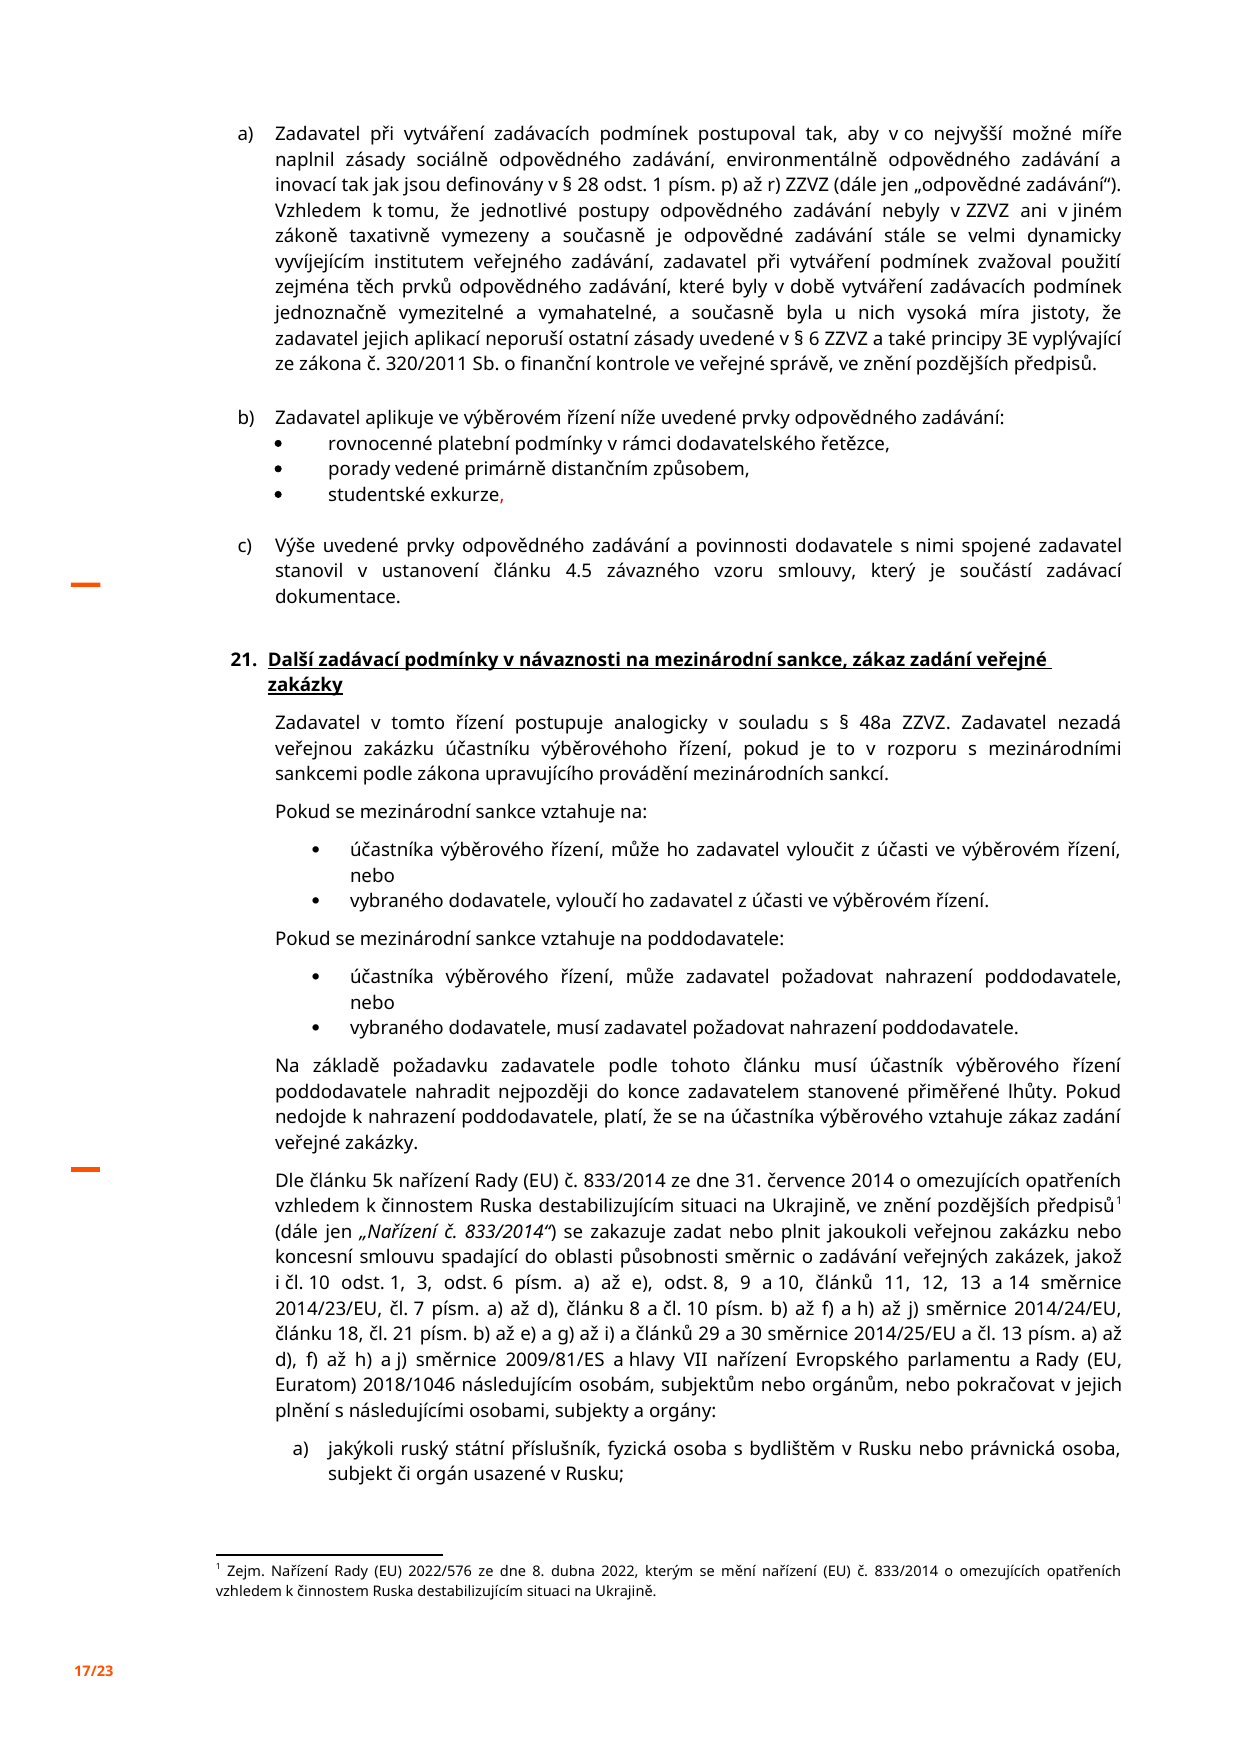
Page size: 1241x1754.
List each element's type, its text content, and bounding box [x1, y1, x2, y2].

text rovnocenné platební podmínky v rámci dodavatelského řetězce, [275, 430, 1122, 455]
list jakýkoli ruský státní příslušník, fyzická osoba s bydlištěm v Rusku nebo právnická osoba, subjekt či orgán usazené v Rusku; [292, 1435, 1122, 1486]
text porady vedené primárně distančním způsobem, [275, 455, 1122, 481]
text Pokud se mezinárodní sankce vztahuje na: [275, 798, 1122, 824]
list Zadavatel aplikuje ve výběrovém řízení níže uvedené prvky odpovědného zadávání: [237, 404, 1122, 430]
list účastníka výběrového řízení, může zadavatel požadovat nahrazení poddodavatele, nebo [312, 964, 1122, 1015]
list Výše uvedené prvky odpovědného zadávání a povinnosti dodavatele s nimi spojené zadavatel stanovil v ustanovení článku 4.5 závazného vzoru smlouvy, který je součástí zadávací dokumentace. [237, 532, 1122, 608]
list účastníka výběrového řízení, může ho zadavatel vyloučit z účasti ve výběrovém řízení, nebo [312, 837, 1122, 888]
list Zadavatel při vytváření zadávacích podmínek postupoval tak, aby v co nejvyšší možné míře naplnil zásady sociálně odpovědného zadávání, environmentálně odpovědného zadávání a inovací tak jak jsou definovány v § 28 odst. 1 písm. p) až r) ZZVZ (dále jen „odpovědné zadávání“). Vzhledem k tomu, že jednotlivé postupy odpovědného zadávání nebyly v ZZVZ ani v jiném zákoně taxativně vymezeny a současně je odpovědné zadávání stále se velmi dynamicky vyvíjejícím institutem veřejného zadávání, zadavatel při vytváření podmínek zvažoval použití zejména těch prvků odpovědného zadávání, které byly v době vytváření zadávacích podmínek jednoznačně vymezitelné a vymahatelné, a současně byla u nich vysoká míra jistoty, že zadavatel jejich aplikací neporuší ostatní zásady uvedené v § 6 ZZVZ a také principy 3E vyplývající ze zákona č. 320/2011 Sb. o finanční kontrole ve veřejné správě, ve znění pozdějších předpisů. [237, 121, 1122, 376]
list Další zadávací podmínky v návaznosti na mezinárodní sankce, zákaz zadání veřejné zakázky [230, 646, 1122, 697]
text Zadavatel v tomto řízení postupuje analogicky v souladu s § 48a ZZVZ. Zadavatel nezadá veřejnou zakázku účastníku výběrovéhoho řízení, pokud je to v rozporu s mezinárodními sankcemi podle zákona upravujícího provádění mezinárodních sankcí. [275, 709, 1122, 786]
text Dle článku 5k nařízení Rady (EU) č. 833/2014 ze dne 31. července 2014 o omezujících opatřeních vzhledem k činnostem Ruska destabilizujícím situaci na Ukrajině, ve znění pozdějších předpisů (dále jen „Nařízení č. 833/2014“) se zakazuje zadat nebo plnit jakoukoli veřejnou zakázku nebo koncesní smlouvu spadající do oblasti působnosti směrnic o zadávání veřejných zakázek, jakož i čl. 10 odst. 1, 3, odst. 6 písm. a) až e), odst. 8, 9 a 10, článků 11, 12, 13 a 14 směrnice 2014/23/EU, čl. 7 písm. a) až d), článku 8 a čl. 10 písm. b) až f) a h) až j) směrnice 2014/24/EU, článku 18, čl. 21 písm. b) až e) a g) až i) a článků 29 a 30 směrnice 2014/25/EU a čl. 13 písm. a) až d), f) až h) a j) směrnice 2009/81/ES a hlavy VII nařízení Evropského parlamentu a Rady (EU, Euratom) 2018/1046 následujícím osobám, subjektům nebo orgánům, nebo pokračovat v jejich plnění s následujícími osobami, subjekty a orgány: [275, 1167, 1122, 1422]
text studentské exkurze, [275, 481, 1122, 506]
text Pokud se mezinárodní sankce vztahuje na poddodavatele: [275, 926, 1122, 951]
list vybraného dodavatele, musí zadavatel požadovat nahrazení poddodavatele. [312, 1015, 1122, 1040]
text Na základě požadavku zadavatele podle tohoto článku musí účastník výběrového řízení poddodavatele nahradit nejpozději do konce zadavatelem stanovené přiměřené lhůty. Pokud nedojde k nahrazení poddodavatele, platí, že se na účastníka výběrového vztahuje zákaz zadání veřejné zakázky. [275, 1053, 1122, 1155]
list vybraného dodavatele, vyloučí ho zadavatel z účasti ve výběrovém řízení. [312, 888, 1122, 913]
